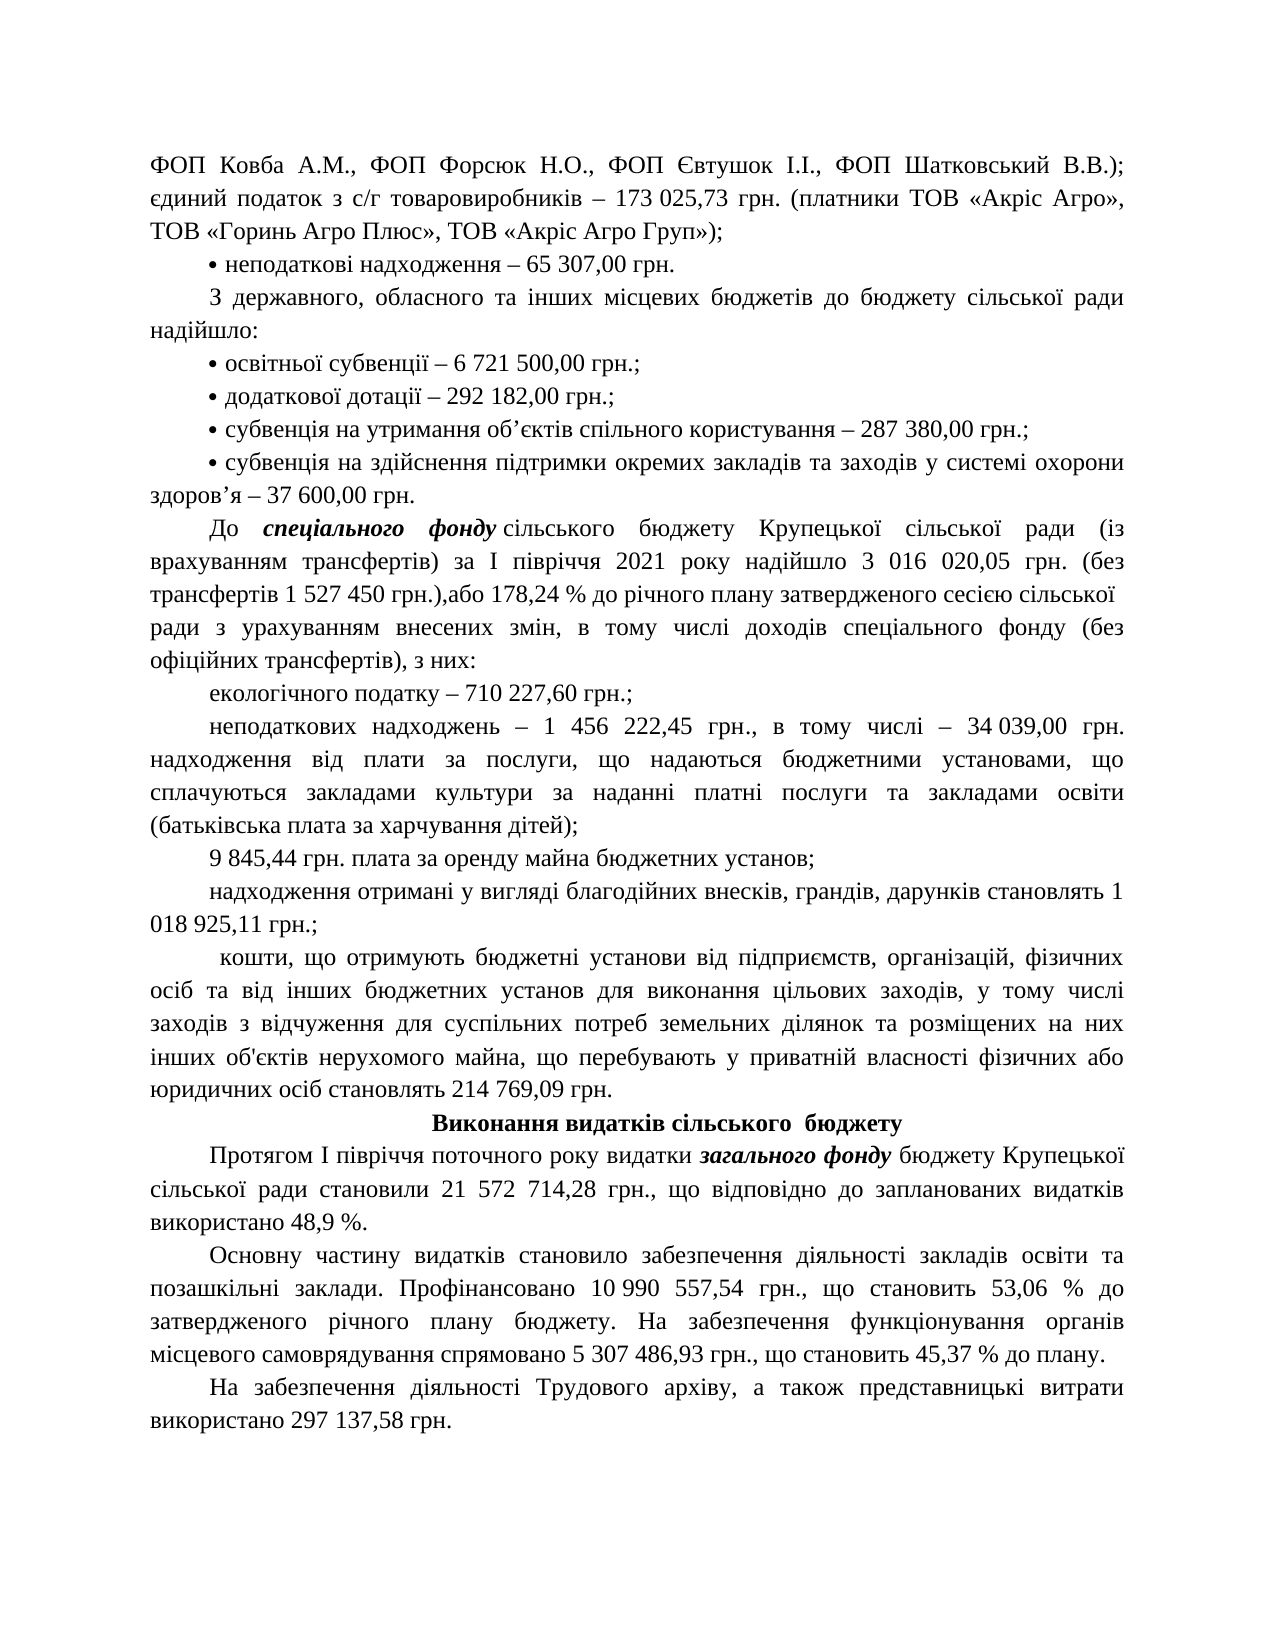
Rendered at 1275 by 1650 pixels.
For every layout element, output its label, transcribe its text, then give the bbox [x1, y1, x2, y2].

text На забезпечення діяльності Трудового архіву, а також представницькі витрати використано 297 137,58 грн. [150, 1372, 1125, 1433]
text 9 845,44 грн. плата за оренду майна бюджетних установ; [150, 843, 1125, 872]
text неподаткових надходжень – 1 456 222,45 грн., в тому числі – 34 039,00 грн. надходження від плати за послуги, що надаються бюджетними установами, що сплачуються закладами культури за наданні платні послуги та закладами освіти (батьківська плата за харчування дітей); [150, 711, 1125, 839]
list додаткової дотації – 292 182,00 грн.; [150, 381, 1125, 410]
text Виконання видатків сільського бюджету [150, 1108, 1125, 1136]
list неподаткові надходження – 65 307,00 грн. [150, 249, 1125, 278]
text До спеціального фонду сільського бюджету Крупецької сільської ради (із врахуванням трансфертів) за І півріччя 2021 року надійшло 3 016 020,05 грн. (без трансфертів 1 527 450 грн.),або 178,24 % до річного плану затвердженого сесією сільської ради з урахуванням внесених змін, в тому числі доходів спеціального фонду (без офіційних трансфертів), з них: [150, 513, 1125, 674]
text кошти, що отримують бюджетні установи від підприємств, організацій, фізичних осіб та від інших бюджетних установ для виконання цільових заходів, у тому числі заходів з відчуження для суспільних потреб земельних ділянок та розміщених на них інших об'єктів нерухомого майна, що перебувають у приватній власності фізичних або юридичних осіб становлять 214 769,09 грн. [150, 942, 1125, 1103]
text надходження отримані у вигляді благодійних внесків, грандів, дарунків становлять 1 018 925,11 грн.; [150, 876, 1125, 938]
text Протягом І півріччя поточного року видатки загального фонду бюджету Крупецької сільської ради становили 21 572 714,28 грн., що відповідно до запланованих видатків використано 48,9 %. [150, 1141, 1125, 1235]
list субвенція на здійснення підтримки окремих закладів та заходів у системі охорони здоров’я – 37 600,00 грн. [150, 447, 1125, 509]
list освітньої субвенції – 6 721 500,00 грн.; [150, 348, 1125, 377]
text Основну частину видатків становило забезпечення діяльності закладів освіти та позашкільні заклади. Профінансовано 10 990 557,54 грн., що становить 53,06 % до затвердженого річного плану бюджету. На забезпечення функціонування органів місцевого самоврядування спрямовано 5 307 486,93 грн., що становить 45,37 % до плану. [150, 1240, 1125, 1367]
list субвенція на утримання об’єктів спільного користування – 287 380,00 грн.; [150, 414, 1125, 443]
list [150, 150, 1125, 245]
text екологічного податку – 710 227,60 грн.; [150, 678, 1125, 707]
text З державного, обласного та інших місцевих бюджетів до бюджету сільської ради надійшло: [150, 282, 1125, 344]
